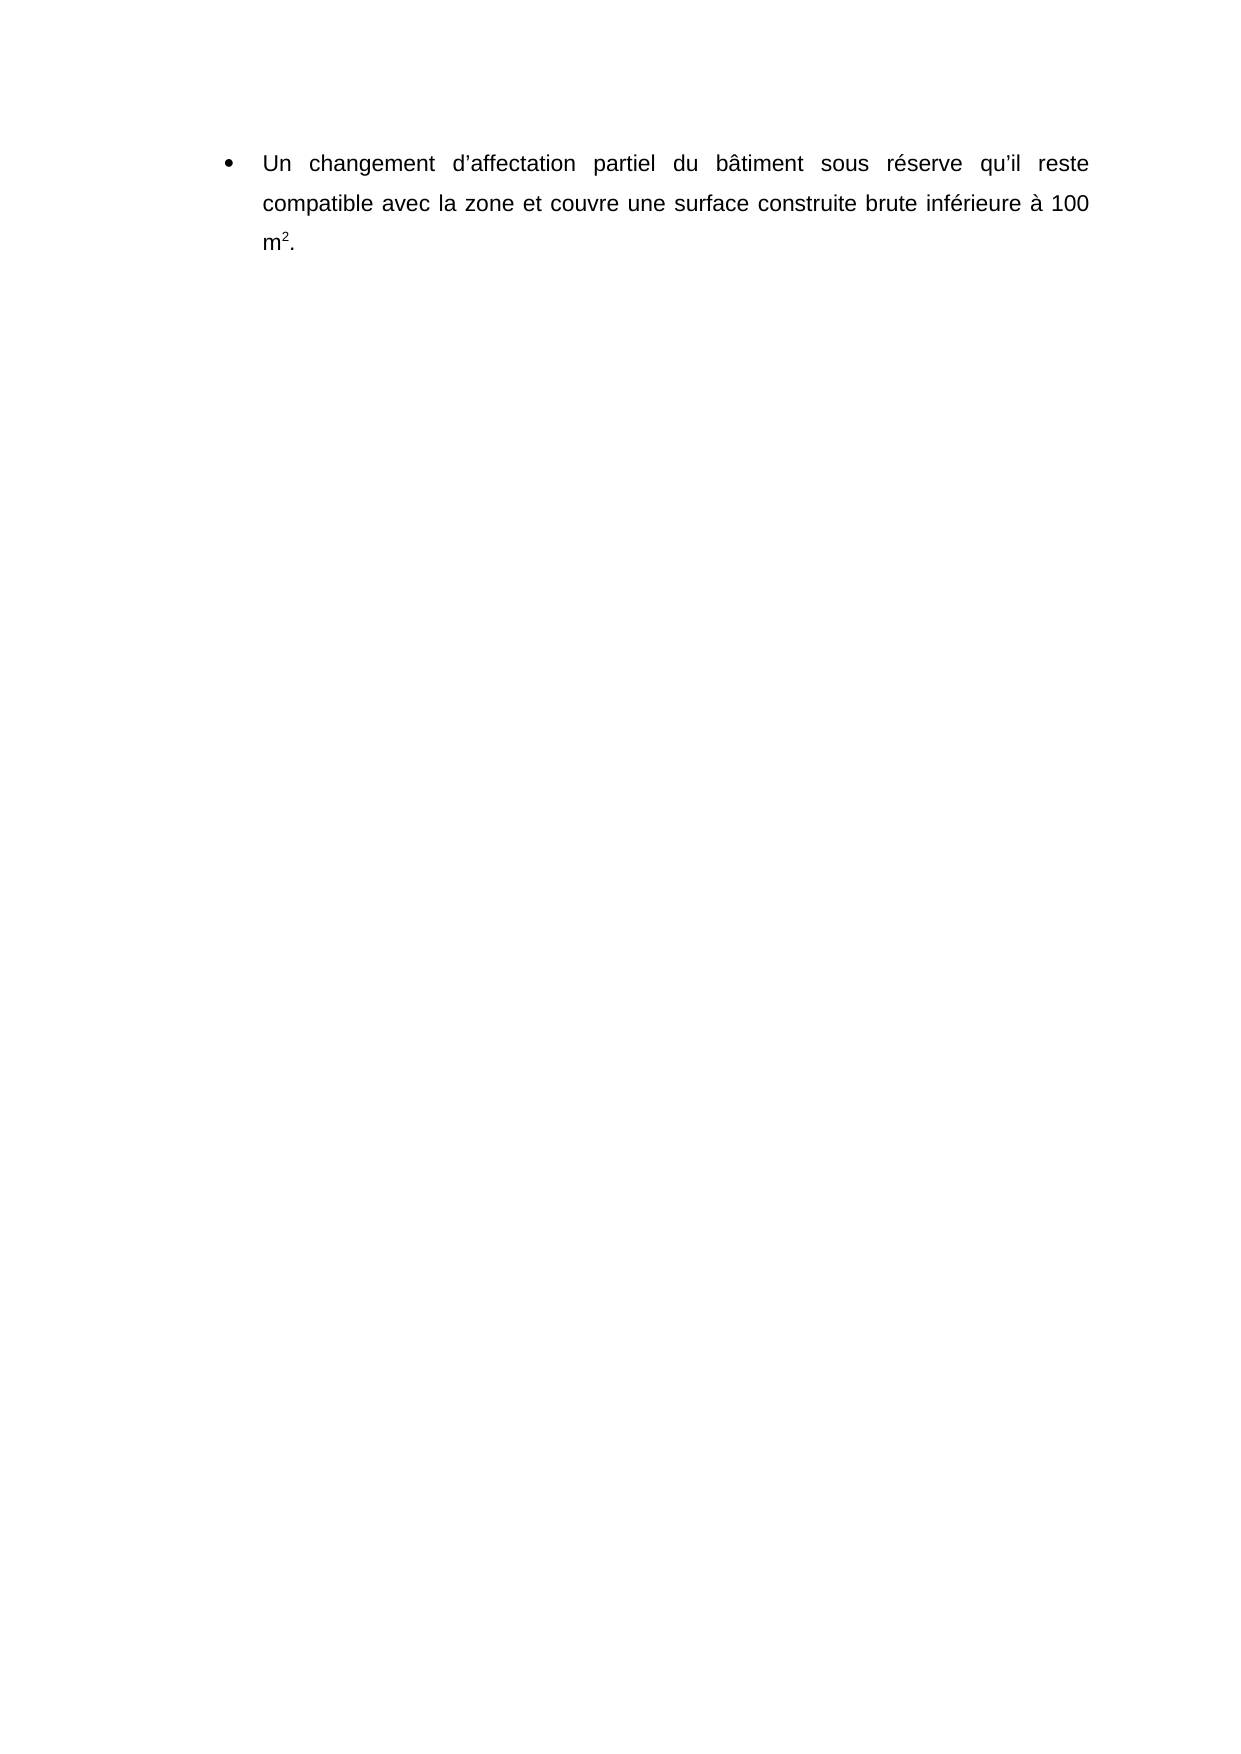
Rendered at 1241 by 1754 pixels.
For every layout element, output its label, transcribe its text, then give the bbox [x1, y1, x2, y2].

list Un changement d’affectation partiel du bâtiment sous réserve qu’il reste compatible avec la zone et couvre une surface construite brute inférieure à 100 m2. [225, 150, 1090, 255]
